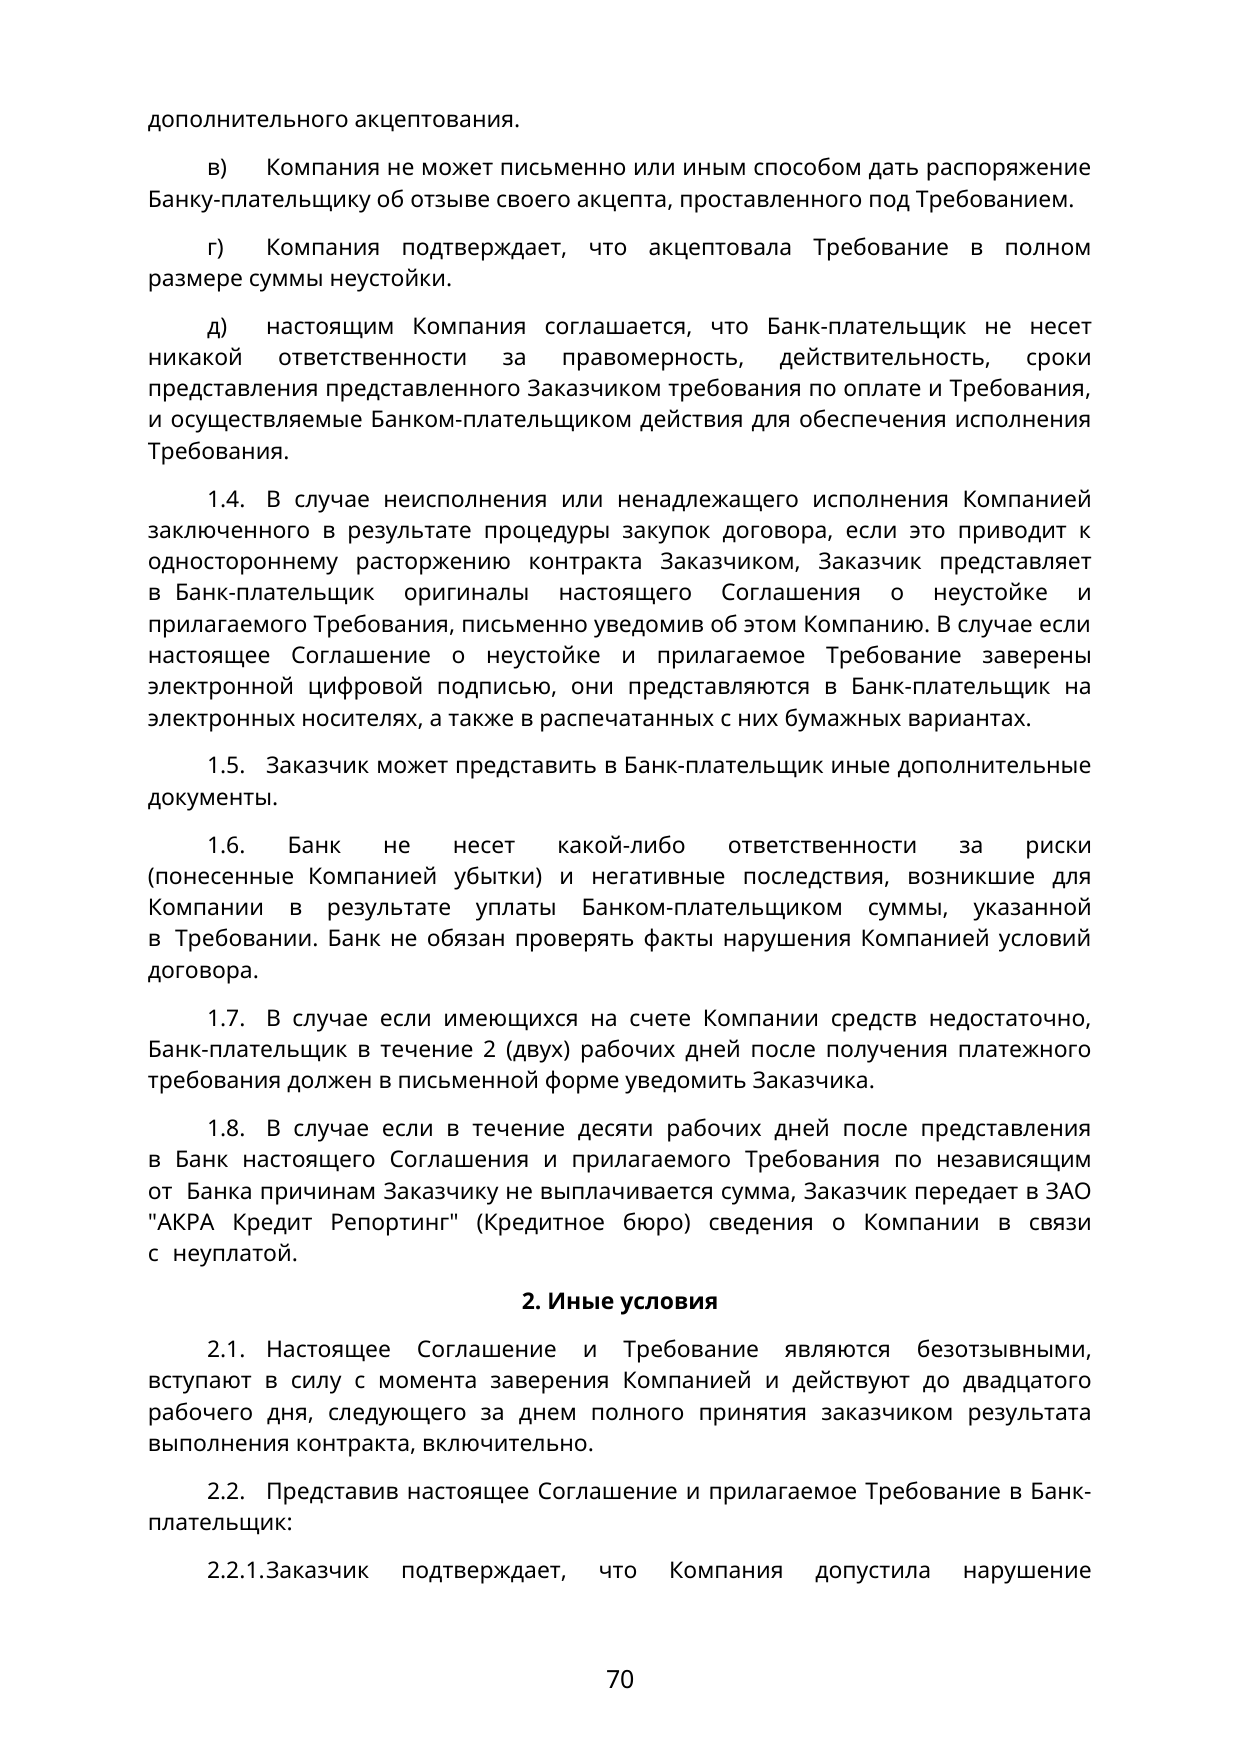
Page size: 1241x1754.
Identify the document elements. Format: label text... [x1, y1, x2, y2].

text в) Компания не может письменно или иным способом дать распоряжение Банку-плательщику об отзыве своего акцепта, проставленного под Требованием. [148, 151, 1092, 214]
text д) настоящим Компания соглашается, что Банк-плательщик не несет никакой ответственности за правомерность, действительность, сроки представления представленного Заказчиком требования по оплате и Требования, и осуществляемые Банком-плательщиком действия для обеспечения исполнения Требования. [148, 310, 1092, 466]
text 2.2. Представив настоящее Соглашение и прилагаемое Требование в Банк-плательщик: [148, 1475, 1092, 1537]
text 1.4. В случае неисполнения или ненадлежащего исполнения Компанией заключенного в результате процедуры закупок договора, если это приводит к одностороннему расторжению контракта Заказчиком, Заказчик представляет в Банк-плательщик оригиналы настоящего Соглашения о неустойке и прилагаемого Требования, письменно уведомив об этом Компанию. В случае если настоящее Соглашение о неустойке и прилагаемое Требование заверены электронной цифровой подписью, они представляются в Банк-плательщик на электронных носителях, а также в распечатанных с них бумажных вариантах. [148, 483, 1092, 733]
text 2. Иные условия [148, 1285, 1092, 1317]
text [148, 1554, 1092, 1585]
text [148, 103, 1092, 135]
text 2.1. Настоящее Соглашение и Требование являются безотзывными, вступают в силу с момента заверения Компанией и действуют до двадцатого рабочего дня, следующего за днем полного принятия заказчиком результата выполнения контракта, включительно. [148, 1333, 1092, 1458]
text 1.6. Банк не несет какой-либо ответственности за риски (понесенные Компанией убытки) и негативные последствия, возникшие для Компании в результате уплаты Банком-плательщиком суммы, указанной в Требовании. Банк не обязан проверять факты нарушения Компанией условий договора. [148, 828, 1092, 985]
text 1.7. В случае если имеющихся на счете Компании средств недостаточно, Банк-плательщик в течение 2 (двух) рабочих дней после получения платежного требования должен в письменной форме уведомить Заказчика. [148, 1002, 1092, 1095]
text 1.5. Заказчик может представить в Банк-плательщик иные дополнительные документы. [148, 749, 1092, 812]
text 1.8. В случае если в течение десяти рабочих дней после представления в Банк настоящего Соглашения и прилагаемого Требования по независящим от Банка причинам Заказчику не выплачивается сумма, Заказчик передает в ЗАО "АКРА Кредит Репортинг" (Кредитное бюро) сведения о Компании в связи с неуплатой. [148, 1112, 1092, 1269]
text г) Компания подтверждает, что акцептовала Требование в полном размере суммы неустойки. [148, 231, 1092, 293]
